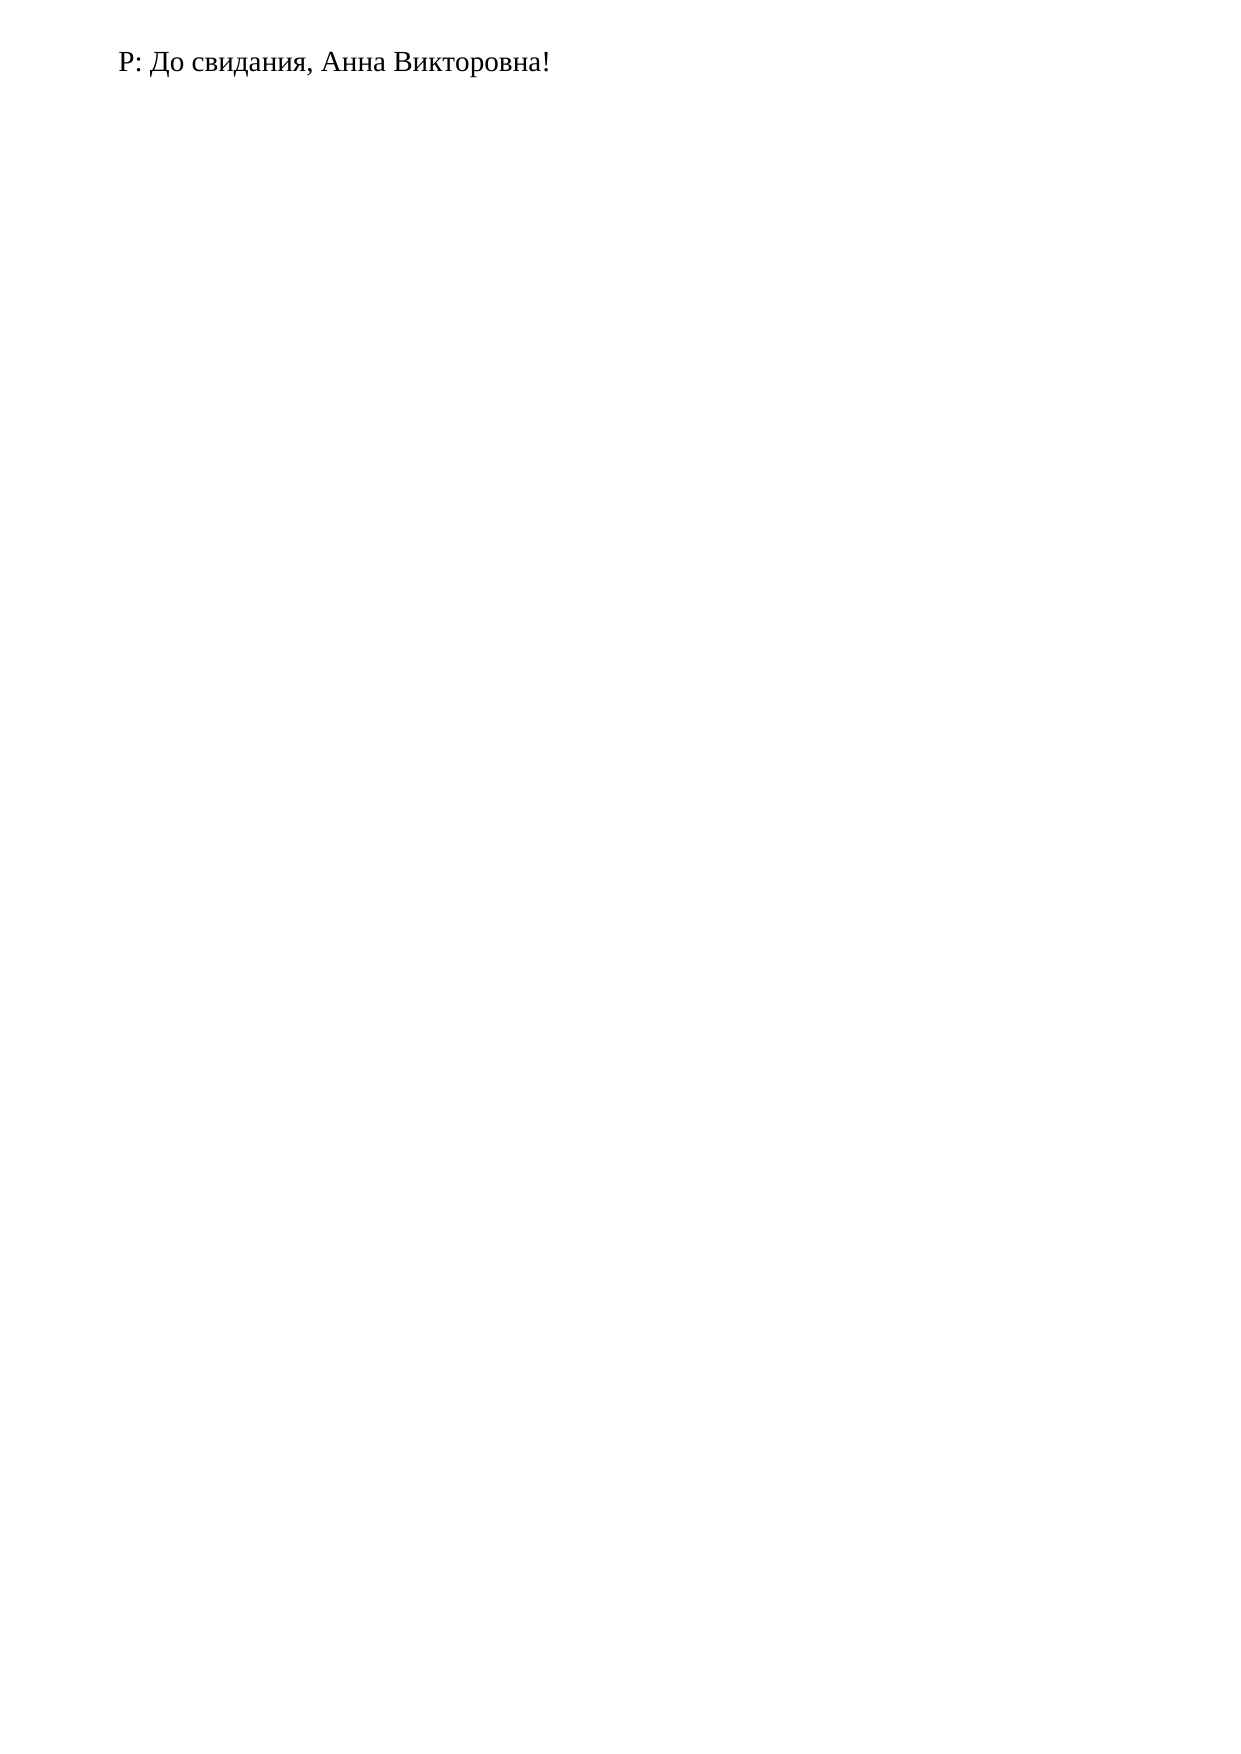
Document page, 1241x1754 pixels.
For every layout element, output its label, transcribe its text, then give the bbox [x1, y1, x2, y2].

text Р: До свидания, Анна Викторовна! [118, 44, 1152, 78]
